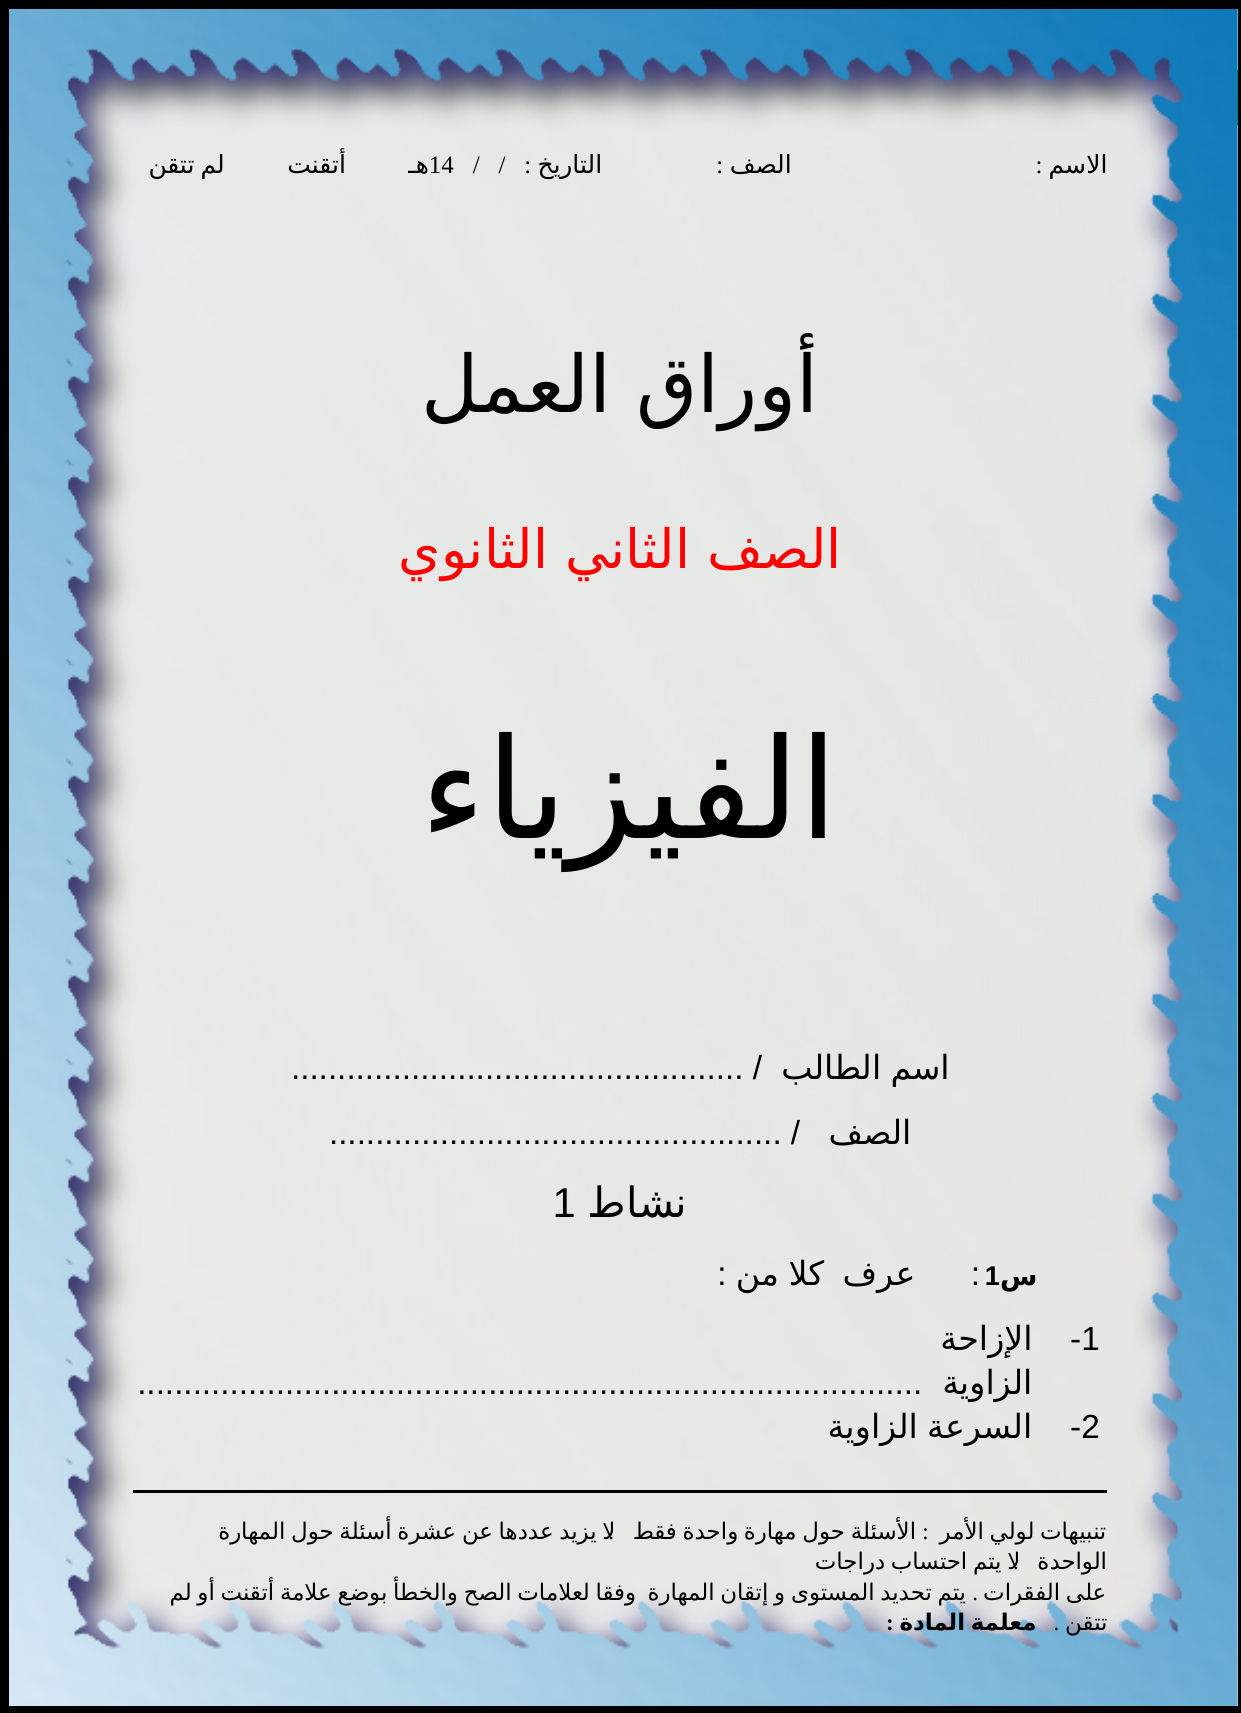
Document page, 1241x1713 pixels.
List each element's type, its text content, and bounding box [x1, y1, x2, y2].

list السرعة الزاوية [133, 1407, 1070, 1446]
text س1 : عرف كلا من : [133, 1254, 1107, 1292]
text نشاط 1 [133, 1178, 1107, 1226]
text الصف الثاني الثانوي [133, 518, 1107, 581]
text الصف / ................................................. [133, 1113, 1107, 1152]
text اسم الطالب / ................................................. [133, 1048, 1107, 1087]
text الفيزياء [133, 708, 1107, 871]
list الإزاحة الزاوية ..................................................................................... [133, 1319, 1070, 1402]
picture [9, 9, 1238, 1706]
text أوراق العمل [133, 338, 1107, 431]
